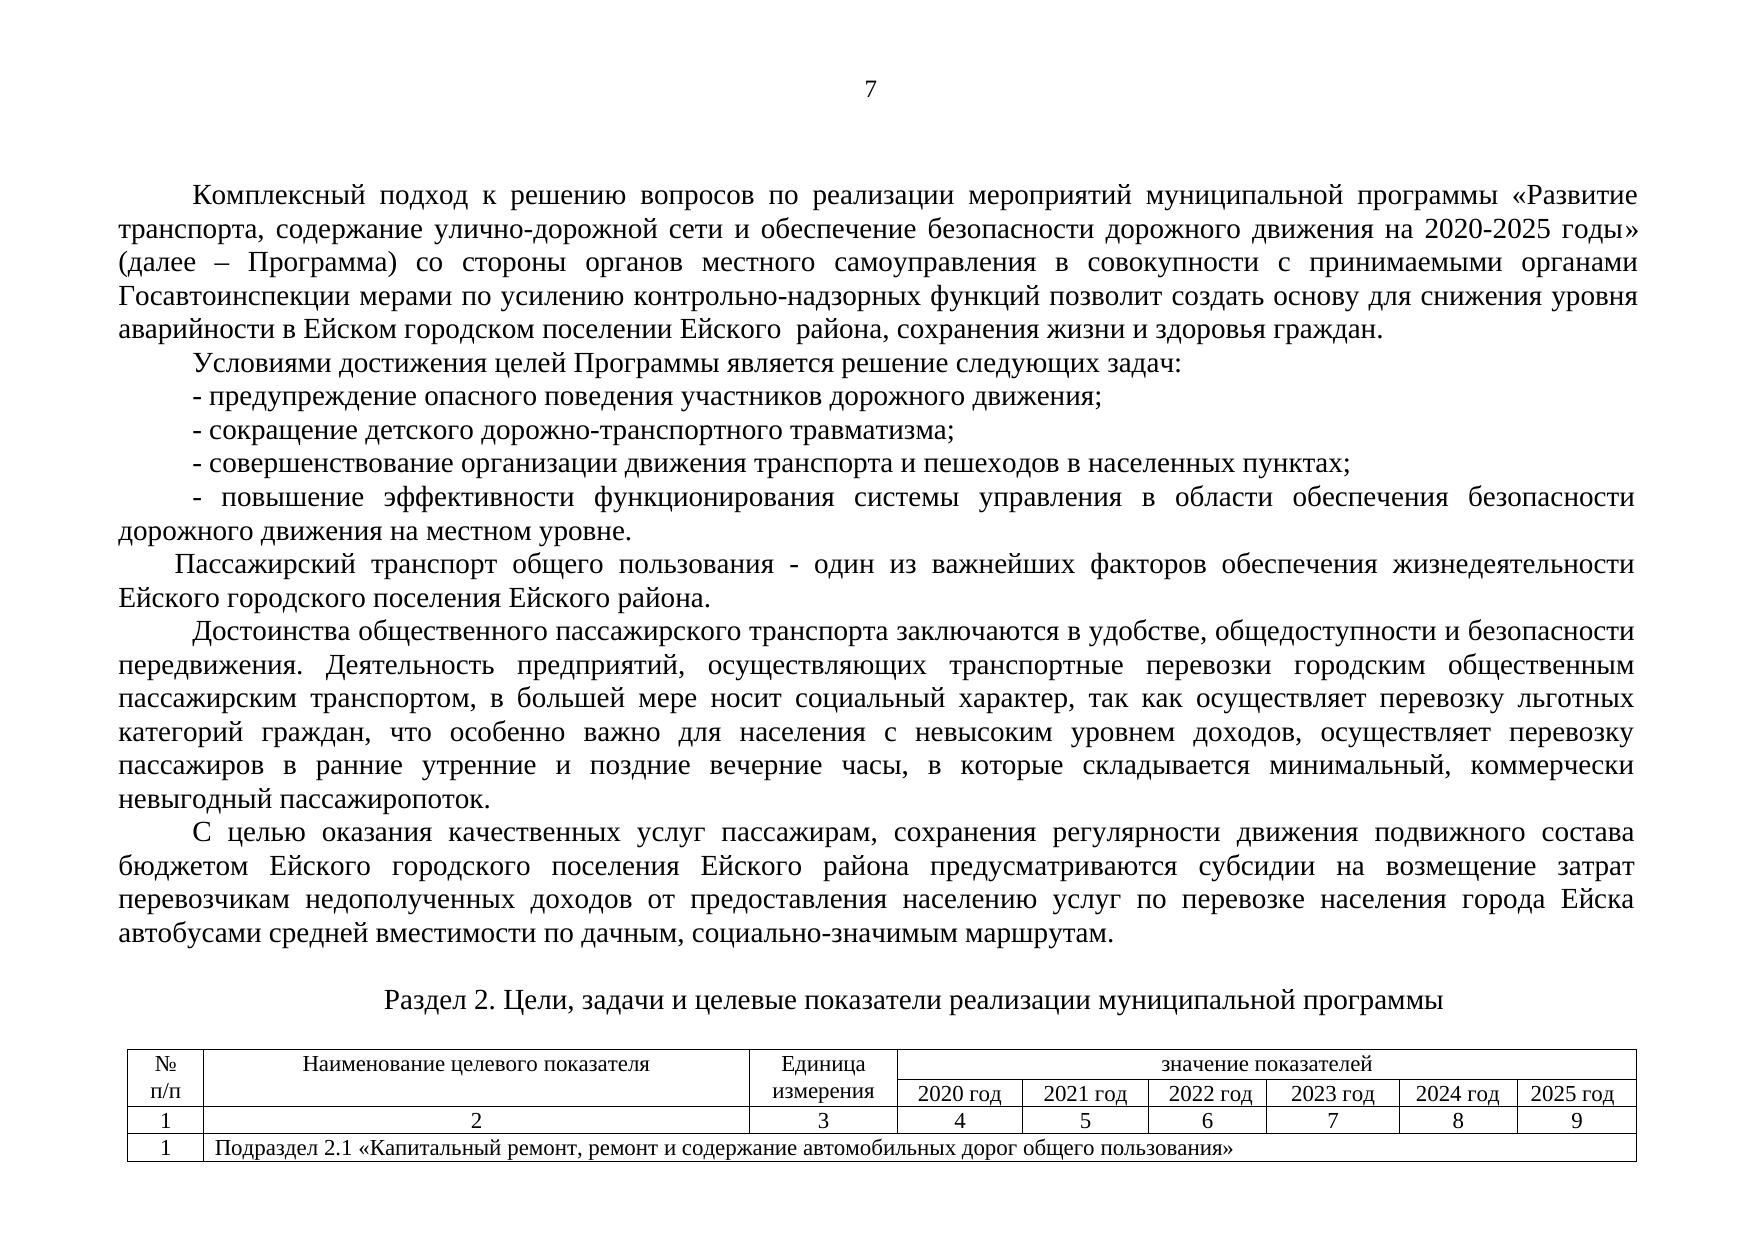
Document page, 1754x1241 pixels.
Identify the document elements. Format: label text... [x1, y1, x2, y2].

text Достоинства общественного пассажирского транспорта заключаются в удобстве, общедоступности и безопасности передвижения. Деятельность предприятий, осуществляющих транспортные перевозки городским общественным пассажирским транспортом, в большей мере носит социальный характер, так как осуществляет перевозку льготных категорий граждан, что особенно важно для населения с невысоким уровнем доходов, осуществляет перевозку пассажиров в ранние утренние и поздние вечерние часы, в которые складывается минимальный, коммерчески невыгодный пассажиропоток. [118, 613, 1636, 814]
table_cell 2020 год [898, 1080, 1022, 1106]
table_cell 6 [1149, 1107, 1266, 1133]
text Комплексный подход к решению вопросов по реализации мероприятий муниципальной программы «Развитие транспорта, содержание улично-дорожной сети и обеспечение безопасности дорожного движения на 2020-2025 годы» (далее – Программа) со стороны органов местного самоуправления в совокупности с принимаемыми органами Госавтоинспекции мерами по усилению контрольно-надзорных функций позволит создать основу для снижения уровня аварийности в Ейском городском поселении Ейского района, сохранения жизни и здоровья граждан. [118, 177, 1639, 345]
text - совершенствование организации движения транспорта и пешеходов в населенных пунктах; [118, 446, 1636, 479]
text С целью оказания качественных услуг пассажирам, сохранения регулярности движения подвижного состава бюджетом Ейского городского поселения Ейского района предусматриваются субсидии на возмещение затрат перевозчикам недополученных доходов от предоставления населению услуг по перевозке населения города Ейска автобусами средней вместимости по дачным, социально-значимым маршрутам. [118, 814, 1636, 949]
table_cell 2 [204, 1107, 749, 1133]
table_header значение показателей [898, 1050, 1636, 1078]
table_cell 3 [750, 1107, 897, 1133]
table_header № п/п [128, 1050, 203, 1106]
table_cell 2023 год [1267, 1080, 1399, 1106]
table_cell 8 [1400, 1107, 1517, 1133]
text Раздел 2. Цели, задачи и целевые показатели реализации муниципальной программы [118, 982, 1636, 1016]
table_cell 2025 год [1518, 1080, 1636, 1106]
table_cell 7 [1267, 1107, 1399, 1133]
table_header Единица измерения [750, 1050, 897, 1106]
table_cell 1 [128, 1107, 203, 1133]
text Условиями достижения целей Программы является решение следующих задач: [118, 345, 1636, 378]
table_cell 2022 год [1149, 1080, 1266, 1106]
table_header Наименование целевого показателя [204, 1050, 749, 1106]
text Пассажирский транспорт общего пользования - один из важнейших факторов обеспечения жизнедеятельности Ейского городского поселения Ейского района. [118, 546, 1636, 613]
table_cell 1 [128, 1134, 203, 1161]
table_cell 5 [1023, 1107, 1148, 1133]
table_cell Подраздел 2.1 «Капитальный ремонт, ремонт и содержание автомобильных дорог общего пользования» [204, 1134, 1636, 1161]
text - предупреждение опасного поведения участников дорожного движения; [118, 378, 1636, 412]
table_cell 4 [898, 1107, 1022, 1133]
text - сокращение детского дорожно-транспортного травматизма; [118, 412, 1636, 446]
table_cell 2021 год [1023, 1080, 1148, 1106]
text - повышение эффективности функционирования системы управления в области обеспечения безопасности дорожного движения на местном уровне. [118, 479, 1636, 546]
table_cell 2024 год [1400, 1080, 1517, 1106]
table_cell 9 [1518, 1107, 1636, 1133]
